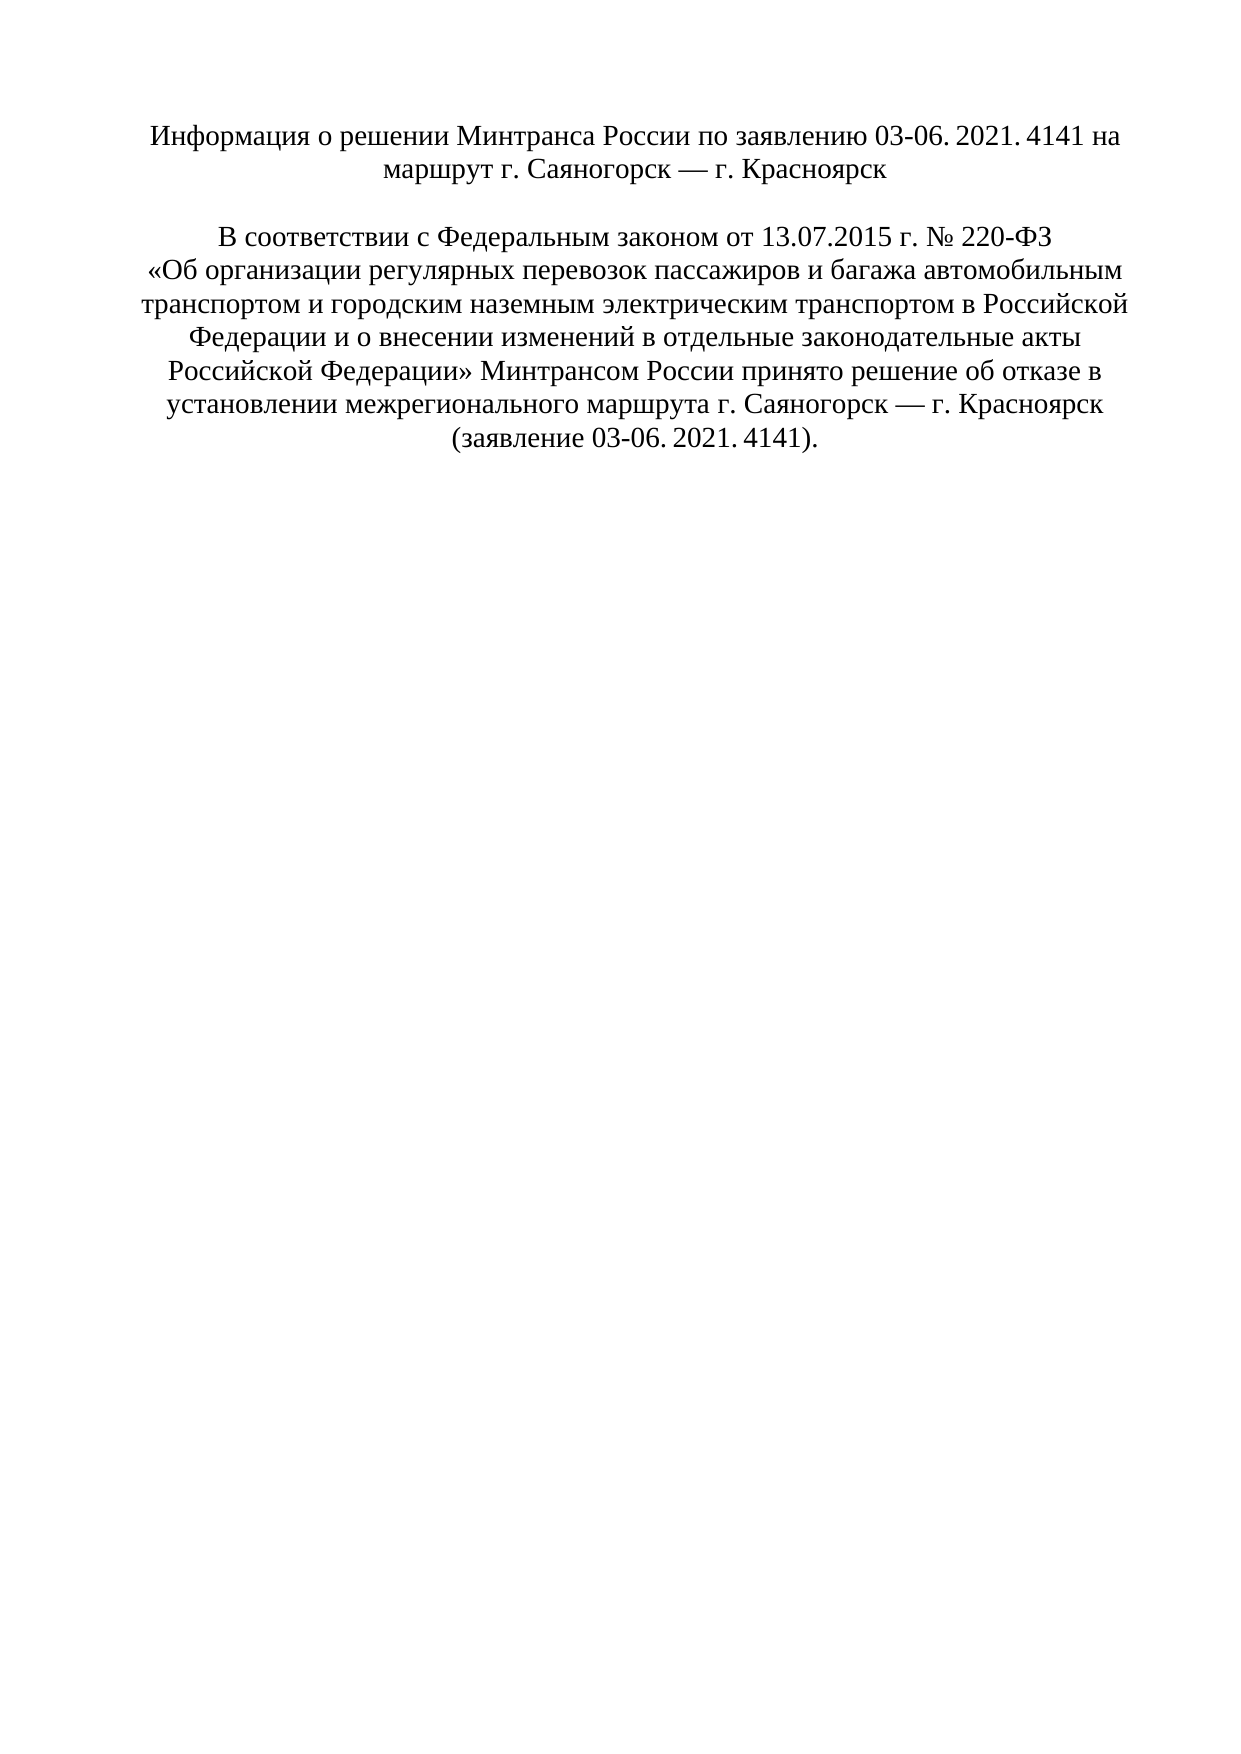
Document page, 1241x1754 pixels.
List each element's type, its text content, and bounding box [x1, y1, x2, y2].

text Информация о решении Минтранса России по заявлению 03-06. 2021. 4141 на маршрут г. Саяногорск — г. Красноярск [118, 118, 1152, 185]
text В соответствии с Федеральным законом от 13.07.2015 г. № 220-ФЗ «Об организации регулярных перевозок пассажиров и багажа автомобильным транспортом и городским наземным электрическим транспортом в Российской Федерации и о внесении изменений в отдельные законодательные акты Российской Федерации» Минтрансом России принято решение об отказе в установлении межрегионального маршрута г. Саяногорск — г. Красноярск (заявление 03-06. 2021. 4141). [118, 219, 1152, 453]
